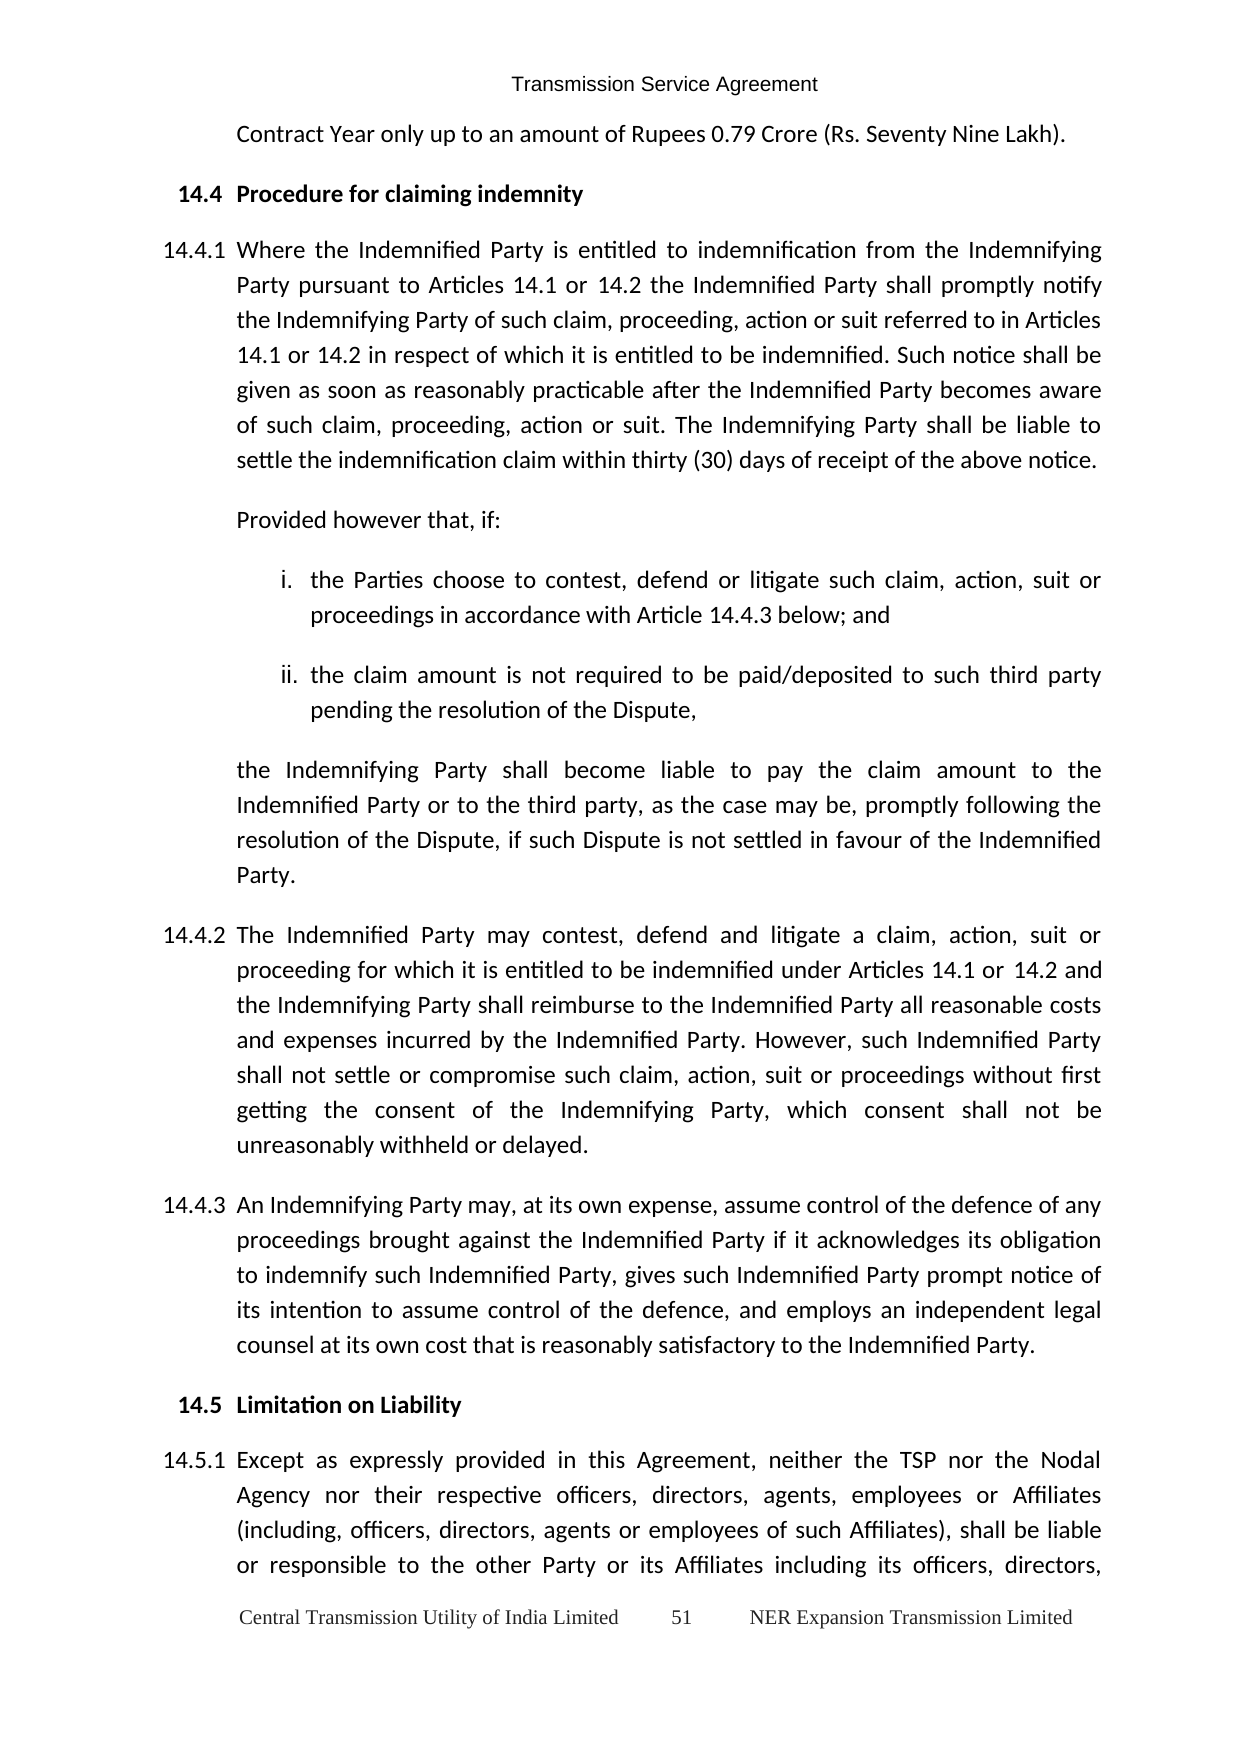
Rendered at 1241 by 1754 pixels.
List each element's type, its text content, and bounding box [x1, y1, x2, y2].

subtitle Limitation on Liability [177, 1389, 1103, 1419]
subtitle the Indemnifying Party shall become liable to pay the claim amount to the Indemnified Party or to the third party, as the case may be, promptly following the resolution of the Dispute, if such Dispute is not settled in favour of the Indemnified Party. [236, 754, 1103, 889]
subtitle Procedure for claiming indemnity [177, 178, 1103, 209]
subtitle the Parties choose to contest, defend or litigate such claim, action, suit or proceedings in accordance with Article 14.4.3 below; and [281, 564, 1103, 629]
subtitle The Indemnified Party may contest, defend and litigate a claim, action, suit or proceeding for which it is entitled to be indemnified under Articles 14.1 or 14.2 and the Indemnifying Party shall reimburse to the Indemnified Party all reasonable costs and expenses incurred by the Indemnified Party. However, such Indemnified Party shall not settle or compromise such claim, action, suit or proceedings without first getting the consent of the Indemnifying Party, which consent shall not be unreasonably withheld or delayed. [162, 919, 1103, 1159]
subtitle Provided however that, if: [236, 504, 1103, 534]
subtitle An Indemnifying Party may, at its own expense, assume control of the defence of any proceedings brought against the Indemnified Party if it acknowledges its obligation to indemnify such Indemnified Party, gives such Indemnified Party prompt notice of its intention to assume control of the defence, and employs an independent legal counsel at its own cost that is reasonably satisfactory to the Indemnified Party. [162, 1189, 1103, 1359]
subtitle the claim amount is not required to be paid/deposited to such third party pending the resolution of the Dispute, [281, 659, 1103, 724]
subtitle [162, 118, 1103, 149]
subtitle Where the Indemnified Party is entitled to indemnification from the Indemnifying Party pursuant to Articles 14.1 or 14.2 the Indemnified Party shall promptly notify the Indemnifying Party of such claim, proceeding, action or suit referred to in Articles 14.1 or 14.2 in respect of which it is entitled to be indemnified. Such notice shall be given as soon as reasonably practicable after the Indemnified Party becomes aware of such claim, proceeding, action or suit. The Indemnifying Party shall be liable to settle the indemnification claim within thirty (30) days of receipt of the above notice. [162, 234, 1103, 474]
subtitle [162, 1444, 1103, 1580]
